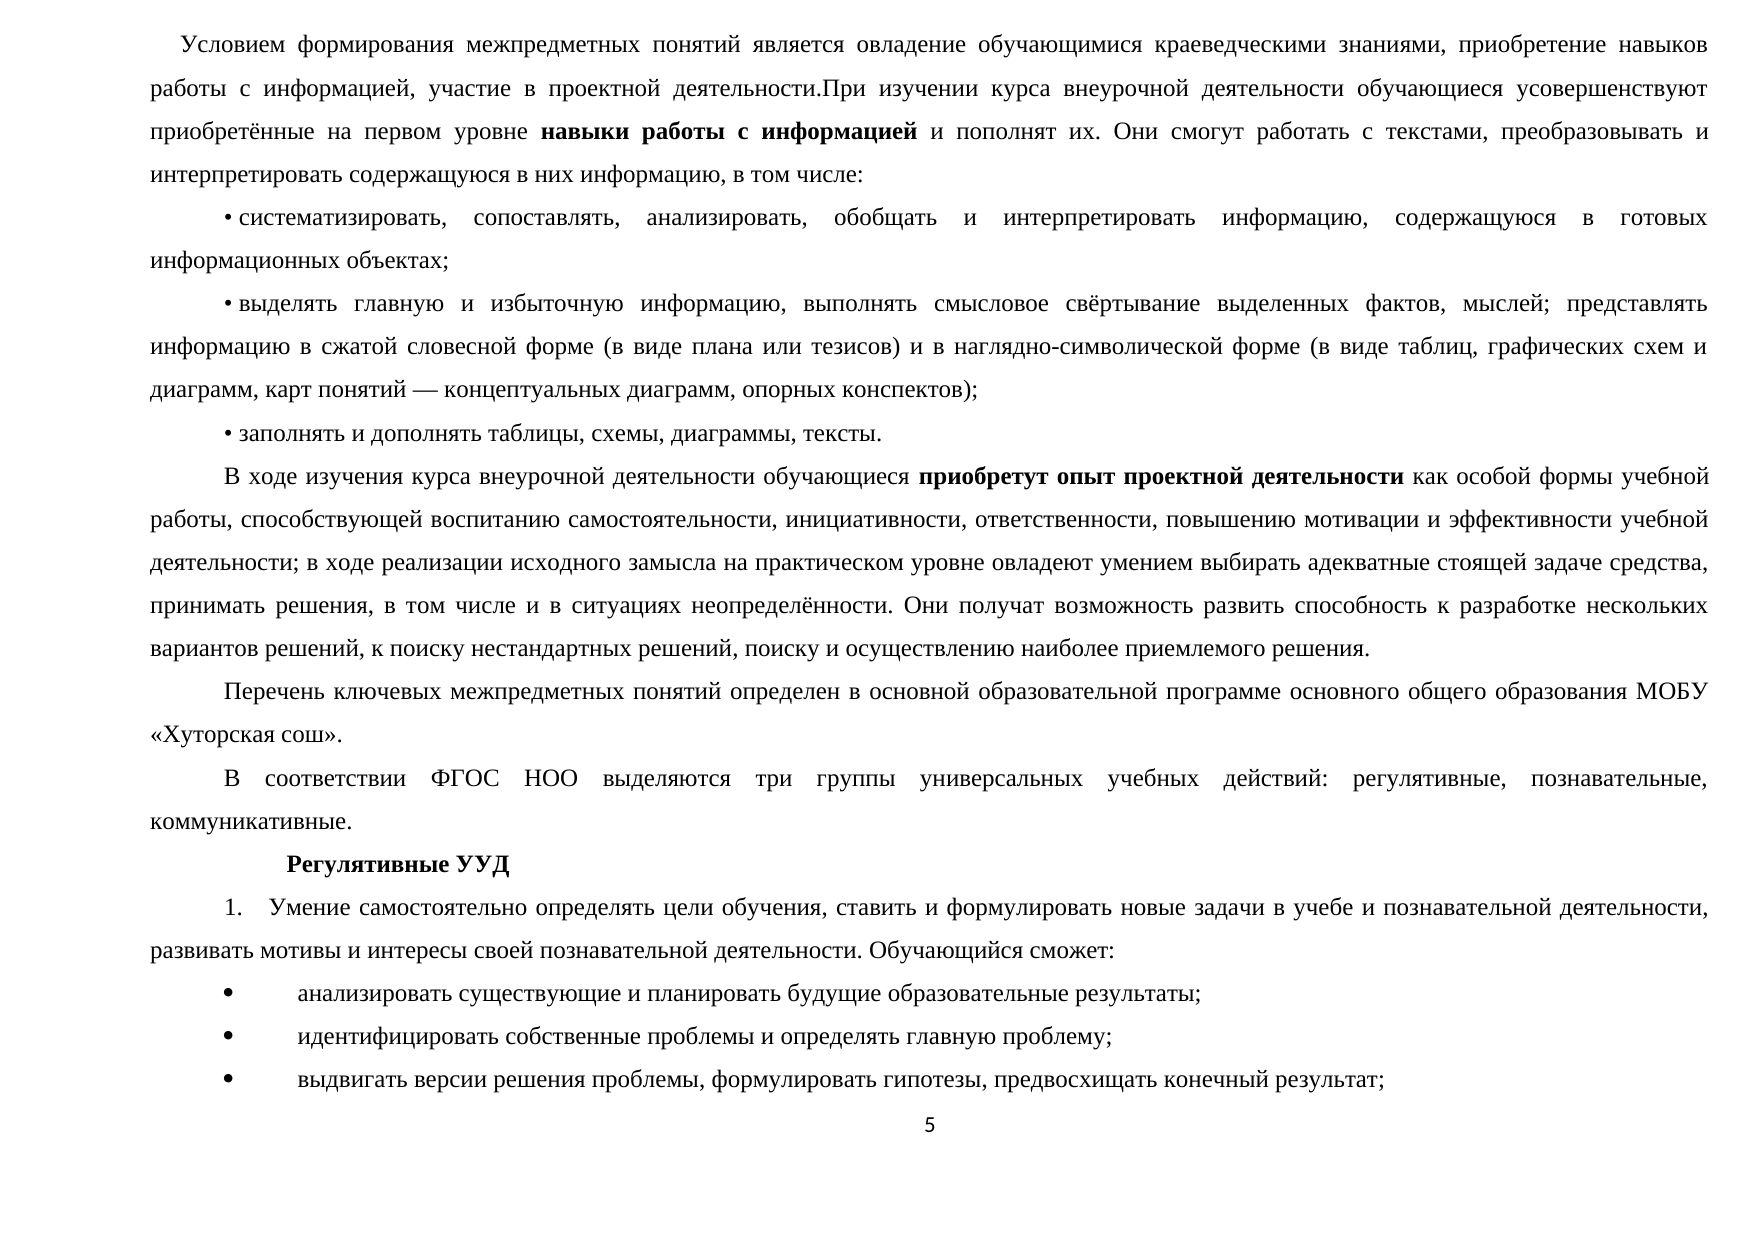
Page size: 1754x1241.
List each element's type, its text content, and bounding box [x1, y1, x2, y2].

text Перечень ключевых межпредметных понятий определен в основной образовательной программе основного общего образования МОБУ «Хуторская сош». [150, 676, 1709, 748]
text • выделять главную и избыточную информацию, выполнять смысловое свёртывание выделенных фактов, мыслей; представлять информацию в сжатой словесной форме (в виде плана или тезисов) и в наглядно-символической форме (в виде таблиц, графических схем и диаграмм, карт понятий — концептуальных диаграмм, опорных конспектов); [150, 288, 1709, 403]
text • систематизировать, сопоставлять, анализировать, обобщать и интерпретировать информацию, содержащуюся в готовых информационных объектах; [150, 202, 1709, 274]
text Условием формирования межпредметных понятий является овладение обучающимися краеведческими знаниями, приобретение навыков работы с информацией, участие в проектной деятельности.При изучении курса внеурочной деятельности обучающиеся усовершенствуют приобретённые на первом уровне навыки работы с информацией и пополнят их. Они смогут работать с текстами, преобразовывать и интерпретировать содержащуюся в них информацию, в том числе: [150, 29, 1709, 188]
text В соответствии ФГОС НОО выделяются три группы универсальных учебных действий: регулятивные, познавательные, коммуникативные. [150, 763, 1709, 834]
text В ходе изучения курса внеурочной деятельности обучающиеся приобретут опыт проектной деятельности как особой формы учебной работы, способствующей воспитанию самостоятельности, инициативности, ответственности, повышению мотивации и эффективности учебной деятельности; в ходе реализации исходного замысла на практическом уровне овладеют умением выбирать адекватные стоящей задаче средства, принимать решения, в том числе и в ситуациях неопределённости. Они получат возможность развить способность к разработке нескольких вариантов решений, к поиску нестандартных решений, поиску и осуществлению наиболее приемлемого решения. [150, 461, 1709, 662]
list выдвигать версии решения проблемы, формулировать гипотезы, предвосхищать конечный результат; [150, 1064, 1709, 1093]
text • заполнять и дополнять таблицы, схемы, диаграммы, тексты. [150, 418, 1709, 446]
list идентифицировать собственные проблемы и определять главную проблему; [150, 1021, 1709, 1050]
list анализировать существующие и планировать будущие образовательные результаты; [150, 978, 1709, 1007]
list Умение самостоятельно определять цели обучения, ставить и формулировать новые задачи в учебе и познавательной деятельности, развивать мотивы и интересы своей познавательной деятельности. Обучающийся сможет: [150, 892, 1709, 964]
text Регулятивные УУД [150, 849, 1709, 878]
